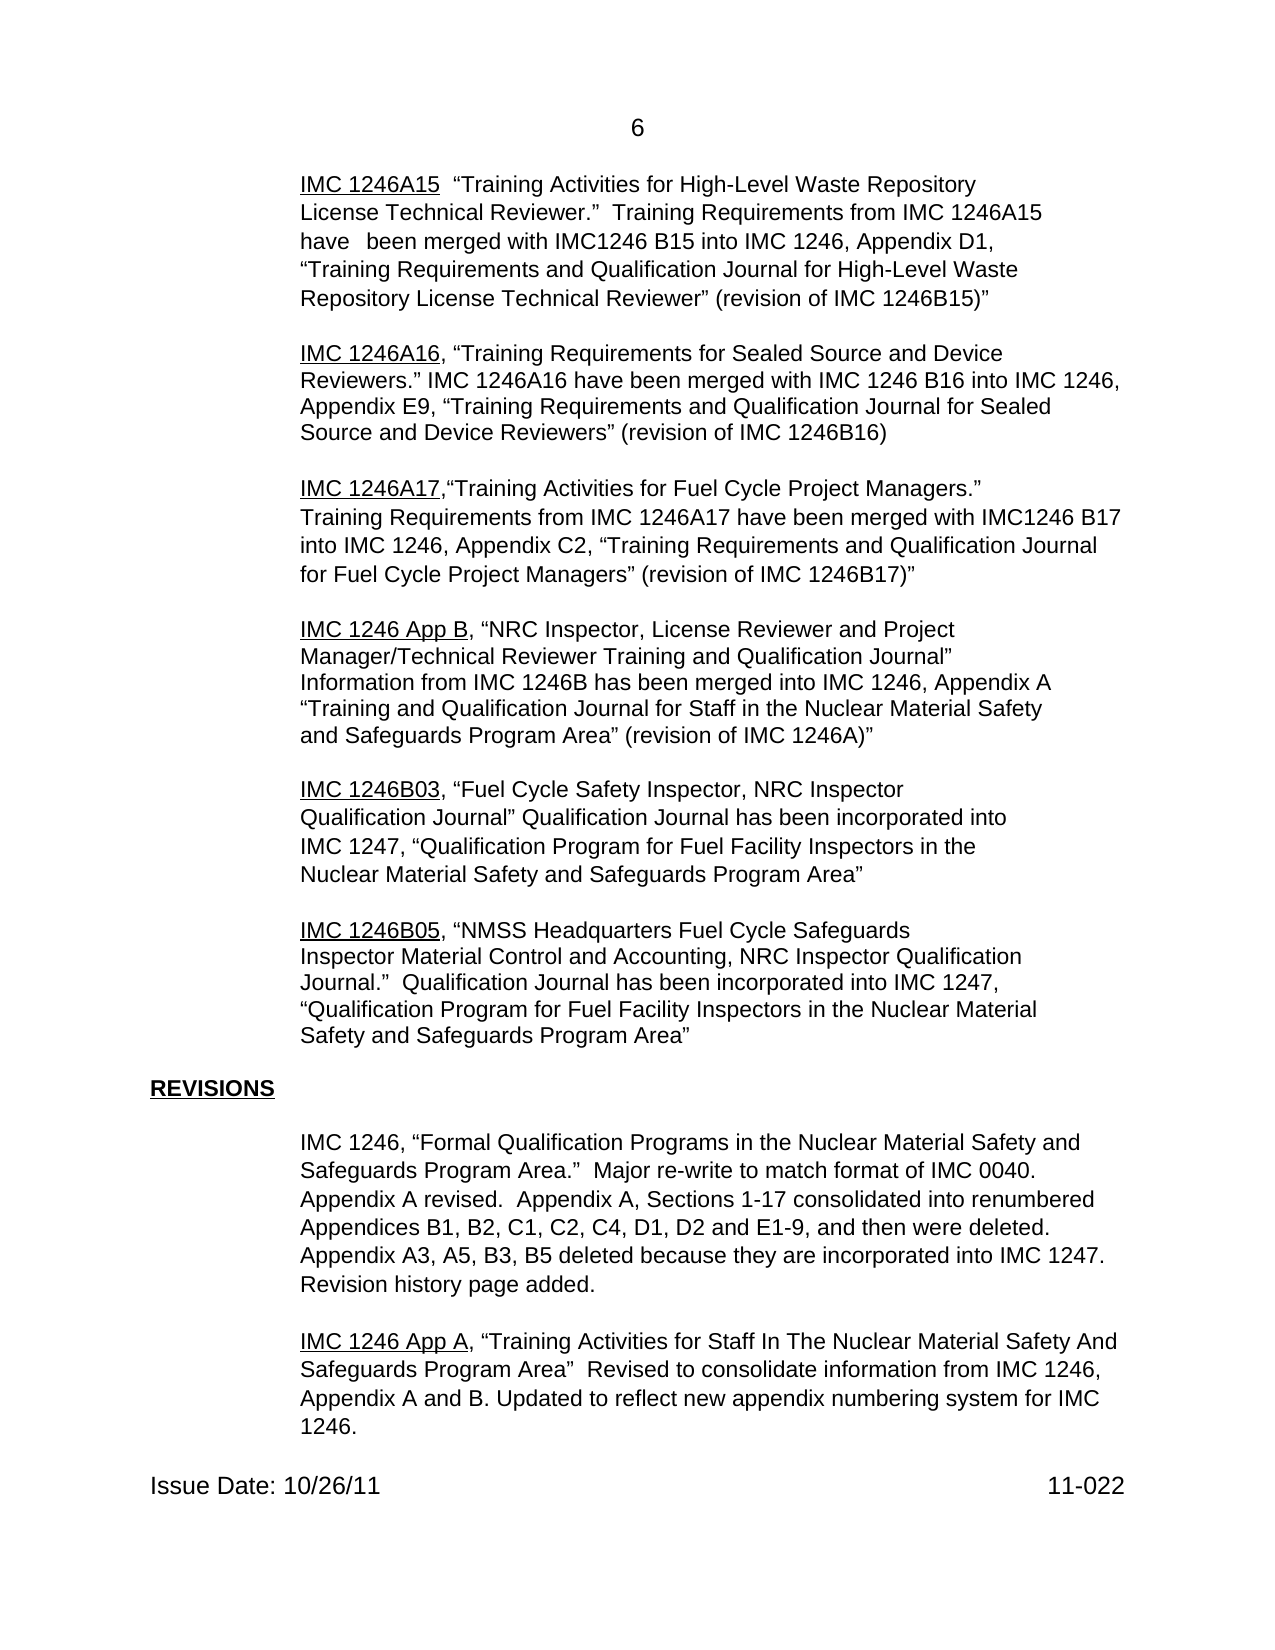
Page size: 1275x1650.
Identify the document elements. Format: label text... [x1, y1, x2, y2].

text “Training and Qualification Journal for Staff in the Nuclear Material Safety [150, 695, 1125, 722]
text IMC 1246B03, “Fuel Cycle Safety Inspector, NRC Inspector [150, 774, 1125, 803]
text and Safeguards Program Area” (revision of IMC 1246A)” [150, 722, 1125, 748]
text Training Requirements from IMC 1246A17 have been merged with IMC1246 B17 into IMC 1246, Appendix C2, “Training Requirements and Qualification Journal for Fuel Cycle Project Managers” (revision of IMC 1246B17)” [150, 503, 1125, 588]
text License Technical Reviewer.” Training Requirements from IMC 1246A15 [150, 198, 1125, 227]
text REVISIONS [150, 1075, 1125, 1101]
text have been merged with IMC1246 B15 into IMC 1246, Appendix D1, [150, 227, 1125, 255]
text Repository License Technical Reviewer” (revision of IMC 1246B15)” [150, 283, 1125, 312]
text “Training Requirements and Qualification Journal for High-Level Waste [150, 255, 1125, 283]
text IMC 1246A17,“Training Activities for Fuel Cycle Project Managers.” [150, 474, 1125, 503]
text Nuclear Material Safety and Safeguards Program Area” [150, 860, 1125, 888]
text “Qualification Program for Fuel Facility Inspectors in the Nuclear Material [150, 996, 1125, 1022]
text Inspector Material Control and Accounting, NRC Inspector Qualification [150, 943, 1125, 969]
text IMC 1246 App A, “Training Activities for Staff In The Nuclear Material Safety And Safeguards Program Area” Revised to consolidate information from IMC 1246, Appendix A and B. Updated to reflect new appendix numbering system for IMC 1246. [300, 1327, 1125, 1440]
text Qualification Journal” Qualification Journal has been incorporated into [150, 803, 1125, 831]
text IMC 1246, “Formal Qualification Programs in the Nuclear Material Safety and Safeguards Program Area.” Major re-write to match format of IMC 0040. Appendix A revised. Appendix A, Sections 1-17 consolidated into renumbered Appendices B1, B2, C1, C2, C4, D1, D2 and E1-9, and then were deleted. Appendix A3, A5, B3, B5 deleted because they are incorporated into IMC 1247. Revision history page added. [300, 1127, 1125, 1298]
text IMC 1247, “Qualification Program for Fuel Facility Inspectors in the [150, 831, 1125, 860]
text Manager/Technical Reviewer Training and Qualification Journal” [150, 643, 1125, 669]
text IMC 1246A16, “Training Requirements for Sealed Source and Device Reviewers.” IMC 1246A16 have been merged with IMC 1246 B16 into IMC 1246, Appendix E9, “Training Requirements and Qualification Journal for Sealed Source and Device Reviewers” (revision of IMC 1246B16) [216, 340, 1125, 446]
text Information from IMC 1246B has been merged into IMC 1246, Appendix A [150, 669, 1125, 695]
text IMC 1246 App B, “NRC Inspector, License Reviewer and Project [150, 616, 1125, 643]
text IMC 1246B05, “NMSS Headquarters Fuel Cycle Safeguards [150, 917, 1125, 943]
text IMC 1246A15 “Training Activities for High-Level Waste Repository [150, 170, 1125, 198]
text Journal.” Qualification Journal has been incorporated into IMC 1247, [150, 969, 1125, 996]
text Safety and Safeguards Program Area” [150, 1022, 1125, 1048]
